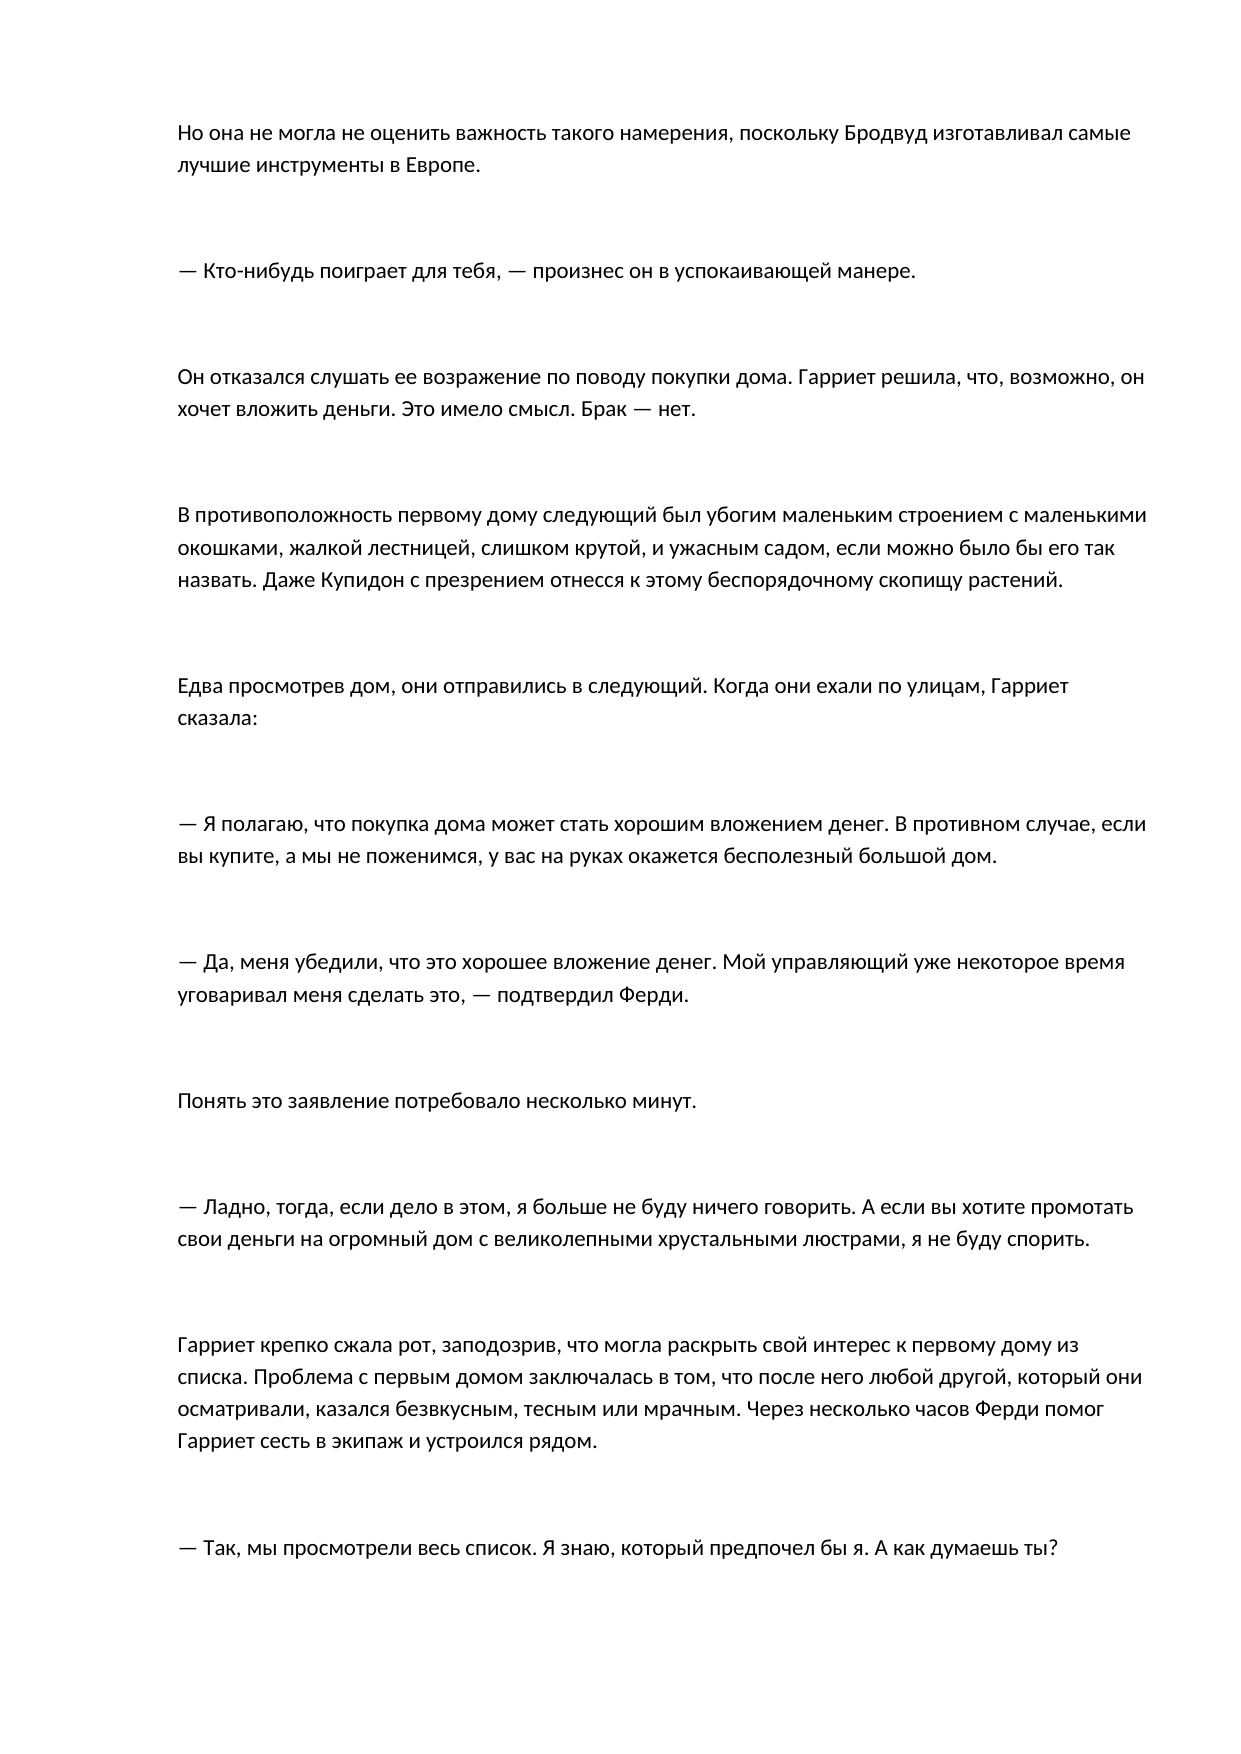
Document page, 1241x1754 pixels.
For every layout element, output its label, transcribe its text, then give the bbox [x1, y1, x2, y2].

text — Кто-нибудь поиграет для тебя, — произнес он в успокаивающей манере. [177, 256, 1152, 284]
text Гарриет крепко сжала рот, заподозрив, что могла раскрыть свой интерес к первому дому из списка. Проблема с первым домом заключалась в том, что после него любой другой, который они осматривали, казался безвкусным, тесным или мрачным. Через несколько часов Ферди помог Гарриет сесть в экипаж и устроился рядом. [177, 1330, 1152, 1454]
text Но она не могла не оценить важность такого намерения, поскольку Бродвуд изготавливал самые лучшие инструменты в Европе. [177, 118, 1152, 178]
text — Ладно, тогда, если дело в этом, я больше не буду ничего говорить. А если вы хотите промотать свои деньги на огромный дом с великолепными хрустальными люстрами, я не буду спорить. [177, 1192, 1152, 1252]
text В противоположность первому дому следующий был убогим маленьким строением с маленькими окошками, жалкой лестницей, слишком крутой, и ужасным садом, если можно было бы его так назвать. Даже Купидон с презрением отнесся к этому беспорядочному скопищу растений. [177, 501, 1152, 593]
text — Так, мы просмотрели весь список. Я знаю, который предпочел бы я. А как думаешь ты? [177, 1533, 1152, 1561]
text Он отказался слушать ее возражение по поводу покупки дома. Гарриет решила, что, возможно, он хочет вложить деньги. Это имело смысл. Брак — нет. [177, 362, 1152, 423]
text — Да, меня убедили, что это хорошее вложение денег. Мой управляющий уже некоторое время уговаривал меня сделать это, — подтвердил Ферди. [177, 947, 1152, 1008]
text Едва просмотрев дом, они отправились в следующий. Когда они ехали по улицам, Гарриет сказала: [177, 671, 1152, 731]
text Понять это заявление потребовало несколько минут. [177, 1086, 1152, 1114]
text — Я полагаю, что покупка дома может стать хорошим вложением денег. В противном случае, если вы купите, а мы не поженимся, у вас на руках окажется бесполезный большой дом. [177, 809, 1152, 869]
